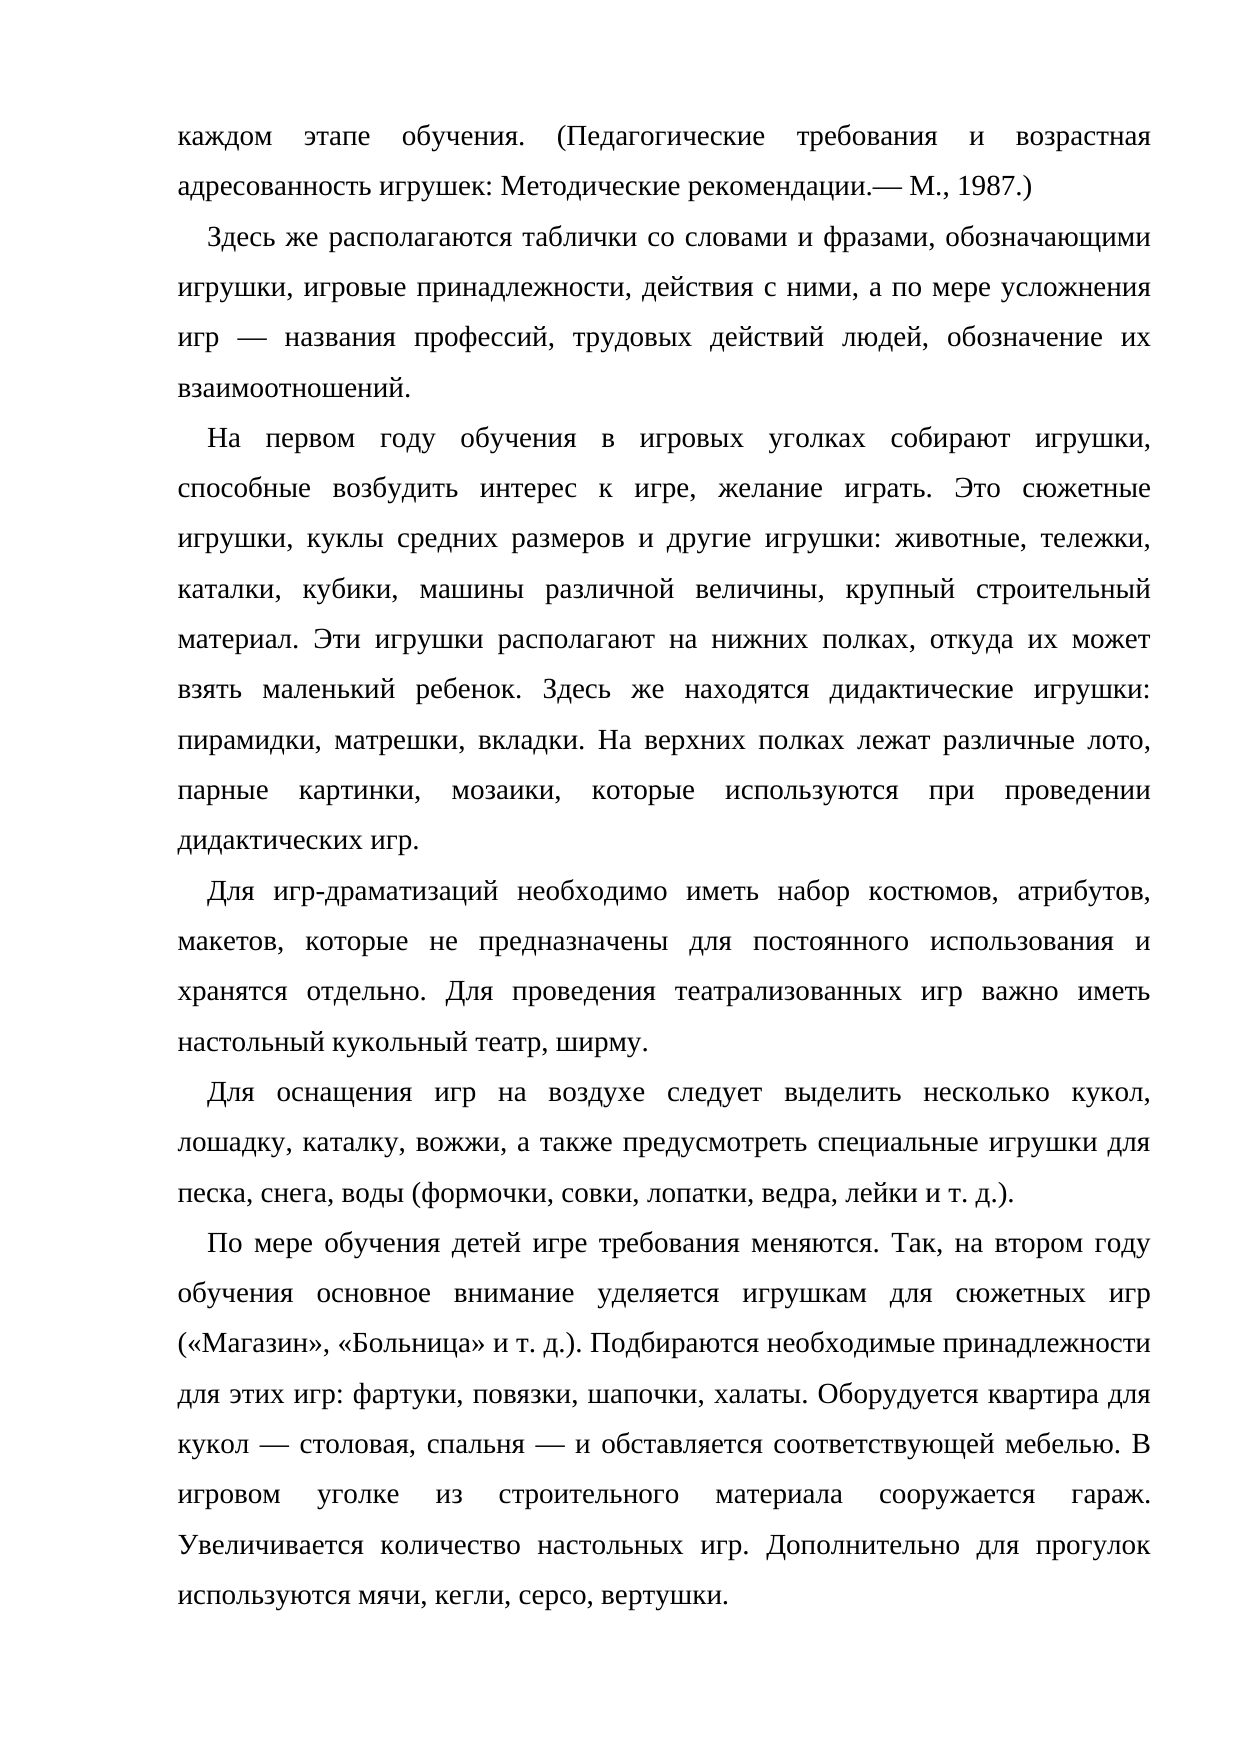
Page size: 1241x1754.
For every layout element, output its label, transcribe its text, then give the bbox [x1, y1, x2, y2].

text Для оснащения игр на воздухе следует выделить несколько кукол, лошадку, каталку, вожжи, а также предусмотреть специальные игрушки для песка, снега, воды (формочки, совки, лопатки, ведра, лейки и т. д.). [177, 1074, 1152, 1208]
text На первом году обучения в игровых уголках собирают игрушки, способные возбудить интерес к игре, желание играть. Это сюжетные игрушки, куклы средних размеров и другие игрушки: животные, тележки, каталки, кубики, машины различной величины, крупный строительный материал. Эти игрушки располагают на нижних полках, откуда их может взять маленький ребенок. Здесь же находятся дидактические игрушки: пирамидки, матрешки, вкладки. На верхних полках лежат различные лото, парные картинки, мозаики, которые используются при проведении дидактических игр. [177, 420, 1152, 856]
text По мере обучения детей игре требования меняются. Так, на втором году обучения основное внимание уделяется игрушкам для сюжетных игр («Магазин», «Больница» и т. д.). Подбираются необходимые принадлежности для этих игр: фартуки, повязки, шапочки, халаты. Оборудуется квартира для кукол — столовая, спальня — и обставляется соответствующей мебелью. В игровом уголке из строительного материала сооружается гараж. Увеличивается количество настольных игр. Дополнительно для прогулок используются мячи, кегли, серсо, вертушки. [177, 1225, 1152, 1611]
text Здесь же располагаются таблички со словами и фразами, обозначающими игрушки, игровые принадлежности, действия с ними, а по мере усложнения игр — названия профессий, трудовых действий людей, обозначение их взаимоотношений. [177, 219, 1152, 403]
text Для игр-драматизаций необходимо иметь набор костюмов, атрибутов, макетов, которые не предназначены для постоянного использования и хранятся отдельно. Для проведения театрализованных игр важно иметь настольный кукольный театр, ширму. [177, 873, 1152, 1057]
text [177, 118, 1152, 202]
